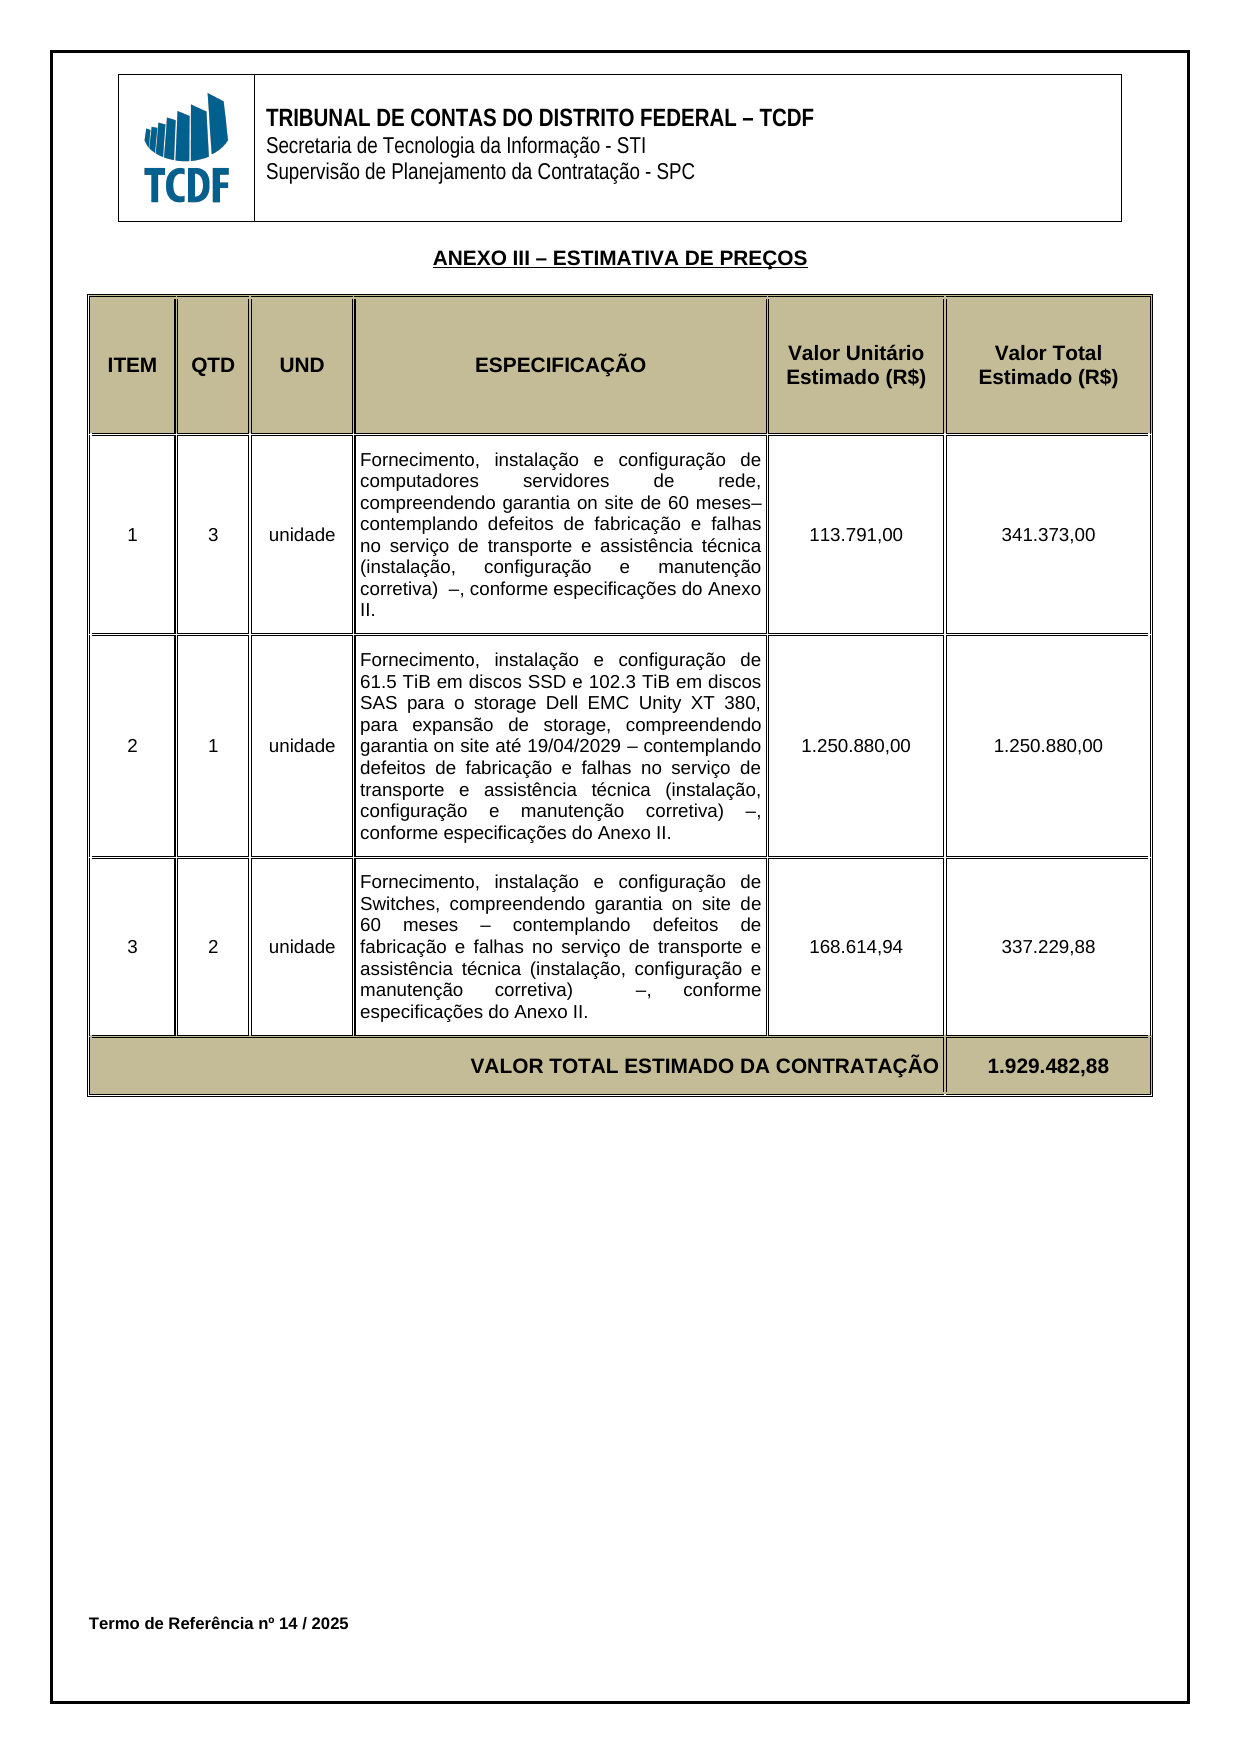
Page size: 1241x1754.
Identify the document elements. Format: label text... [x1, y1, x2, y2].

table_cell 2 [178, 859, 248, 1034]
table_cell 1.250.880,00 [945, 633, 1152, 856]
table_cell 1.250.880,00 [769, 636, 943, 856]
text ANEXO III – ESTIMATIVA DE PREÇOS [89, 246, 1152, 269]
table_cell Fornecimento, instalação e configuração de Switches, compreendendo garantia on site de 60 meses – contemplando defeitos de fabricação e falhas no serviço de transporte e assistência técnica (instalação, configuração e manutenção corretiva) –, conforme especificações do Anexo II. [356, 859, 766, 1034]
table_cell 1 [90, 433, 175, 633]
table_header ITEM [90, 297, 176, 433]
table_header Valor Unitário Estimado (R$) [767, 295, 945, 433]
table_header Valor Total Estimado (R$) [945, 297, 1150, 433]
table_cell unidade [252, 436, 352, 633]
table_cell VALOR TOTAL ESTIMADO DA CONTRATAÇÃO [90, 1035, 945, 1094]
table_cell 168.614,94 [769, 859, 943, 1034]
table_cell 3 [90, 856, 175, 1034]
table_cell Fornecimento, instalação e configuração de computadores servidores de rede, compreendendo garantia on site de 60 meses– contemplando defeitos de fabricação e falhas no serviço de transporte e assistência técnica (instalação, configuração e manutenção corretiva) –, conforme especificações do Anexo II. [356, 436, 766, 633]
picture [129, 91, 244, 205]
table_cell unidade [252, 859, 352, 1034]
table_cell 3 [178, 436, 248, 633]
table_cell unidade [252, 636, 352, 856]
table_header UND [250, 295, 354, 433]
table_cell 337.229,88 [947, 856, 1150, 1034]
table_header QTD [176, 295, 250, 433]
table_cell 341.373,00 [947, 433, 1150, 633]
table_header ESPECIFICAÇÃO [354, 297, 767, 433]
table_cell 1 [178, 636, 248, 856]
table_cell Fornecimento, instalação e configuração de 61.5 TiB em discos SSD e 102.3 TiB em discos SAS para o storage Dell EMC Unity XT 380, para expansão de storage, compreendendo garantia on site até 19/04/2029 – contemplando defeitos de fabricação e falhas no serviço de transporte e assistência técnica (instalação, configuração e manutenção corretiva) –, conforme especificações do Anexo II. [356, 636, 766, 856]
table_cell 1.929.482,88 [945, 1035, 1150, 1094]
table_cell 2 [89, 633, 176, 856]
table_cell 113.791,00 [769, 436, 943, 633]
